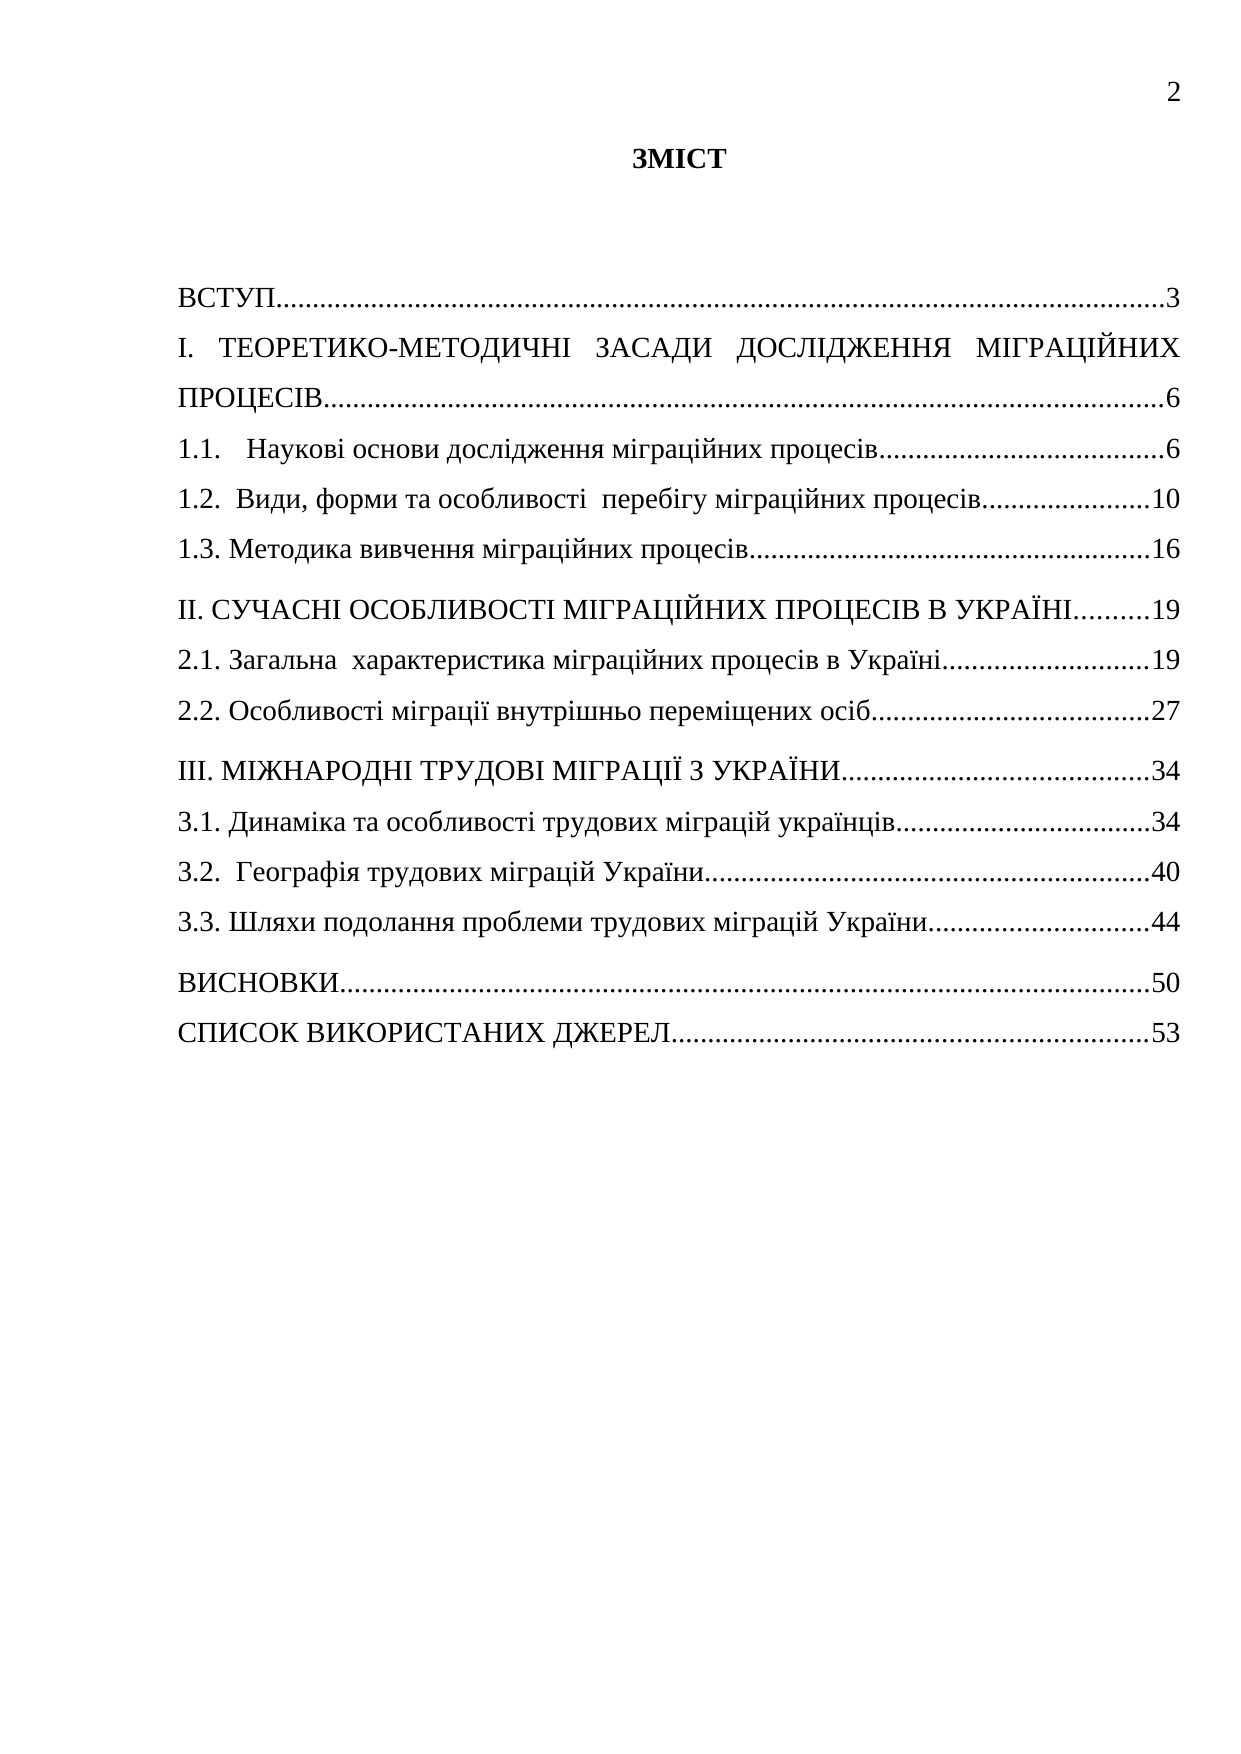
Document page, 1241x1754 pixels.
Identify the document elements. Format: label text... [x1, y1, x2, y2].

text ЗМІСТ [177, 141, 1181, 174]
